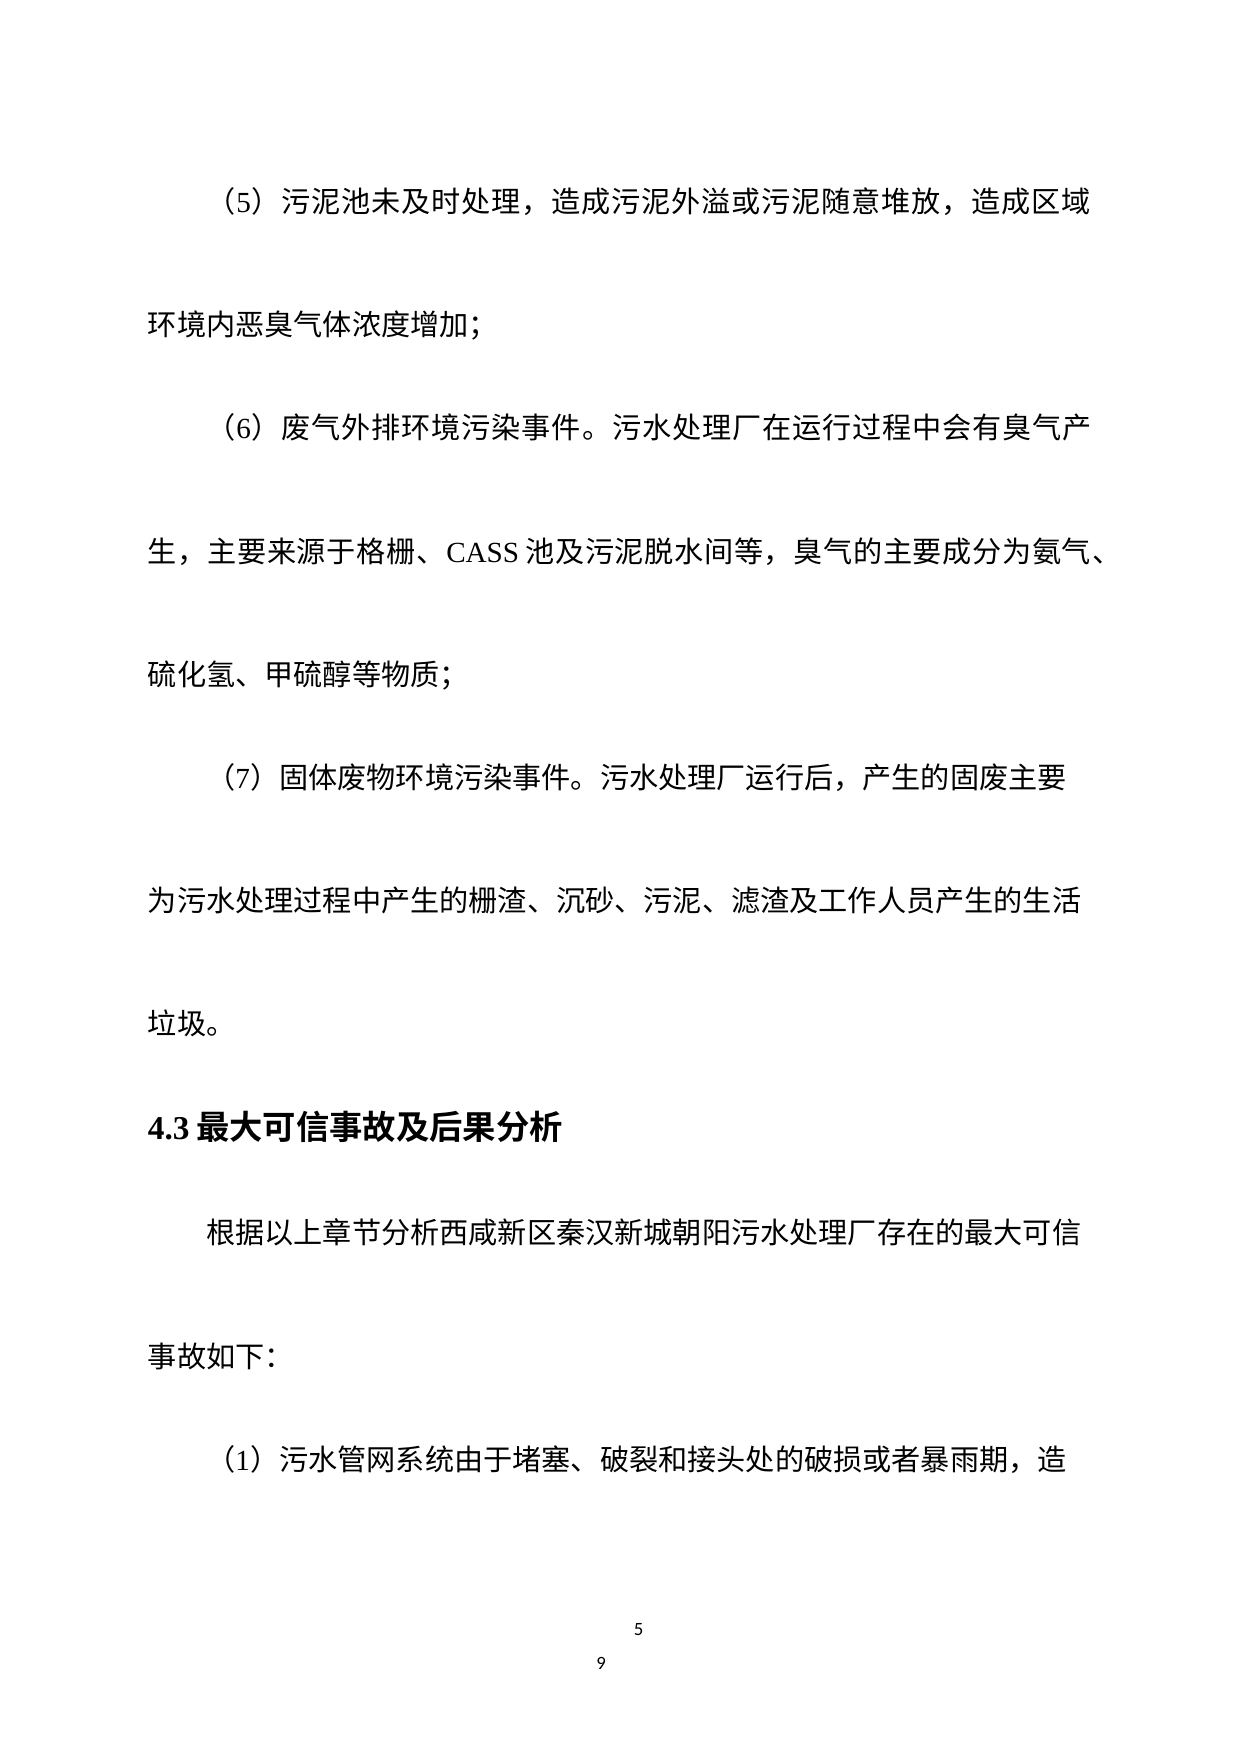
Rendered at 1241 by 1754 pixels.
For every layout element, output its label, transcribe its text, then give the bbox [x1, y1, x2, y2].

text 根据以上章节分析西咸新区秦汉新城朝阳污水处理厂存在的最大可信事故如下： [148, 1190, 1093, 1395]
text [148, 1417, 1093, 1499]
text （6）废气外排环境污染事件。污水处理厂在运行过程中会有臭气产生，主要来源于格栅、CASS池及污泥脱水间等，臭气的主要成分为氨气、硫化氢、甲硫醇等物质； [148, 385, 1093, 713]
subtitle 4.3最大可信事故及后果分析 [148, 1084, 1093, 1166]
text （7）固体废物环境污染事件。污水处理厂运行后，产生的固废主要为污水处理过程中产生的栅渣、沉砂、污泥、滤渣及工作人员产生的生活垃圾。 [148, 734, 1093, 1063]
text （5）污泥池未及时处理，造成污泥外溢或污泥随意堆放，造成区域环境内恶臭气体浓度增加； [148, 159, 1093, 364]
